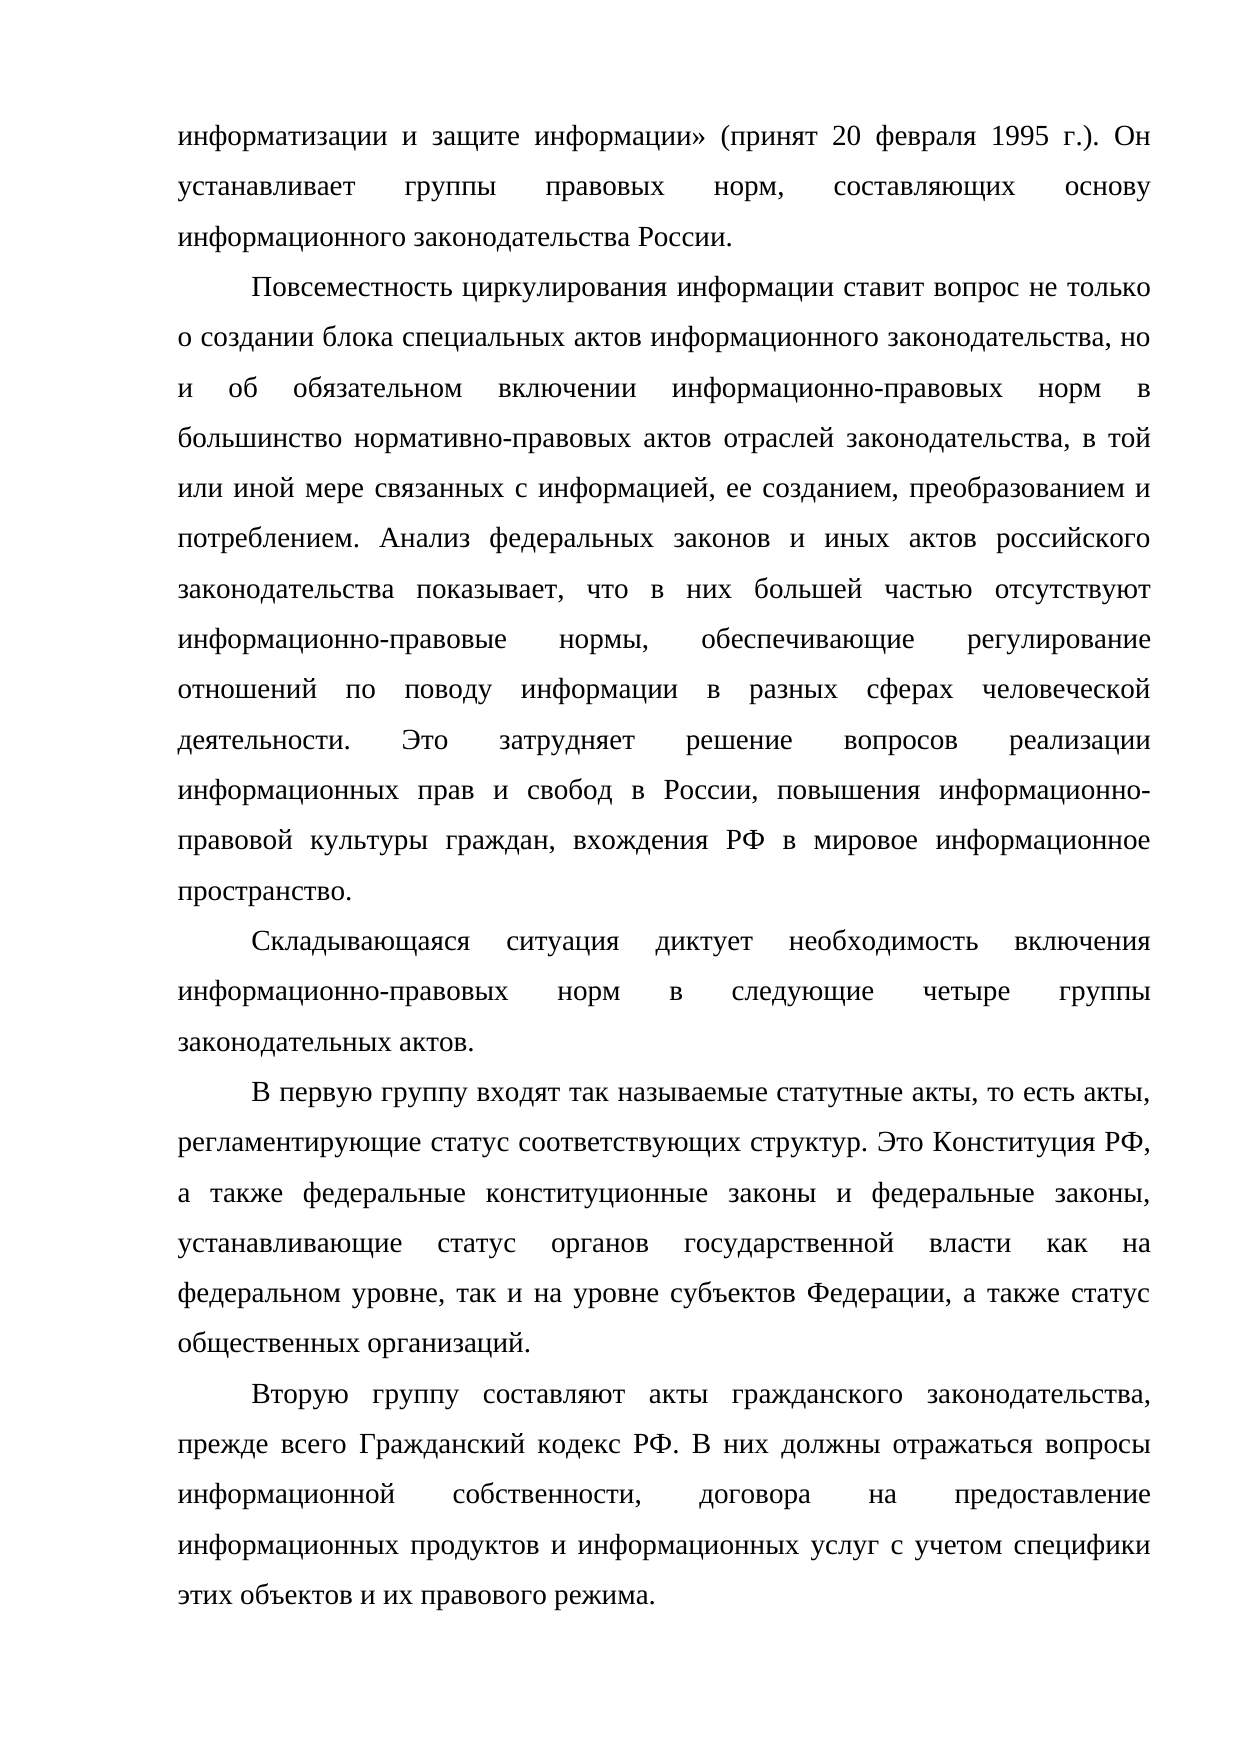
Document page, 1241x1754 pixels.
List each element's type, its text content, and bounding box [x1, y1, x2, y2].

text Складывающаяся ситуация диктует необходимость включения информационно-правовых норм в следующие четыре группы законодательных актов. [177, 923, 1152, 1057]
text В первую группу входят так называемые статутные акты, то есть акты, регламентирующие статус соответствующих структур. Это Конституция РФ, а также федеральные конституционные законы и федеральные законы, устанавливающие статус органов государственной власти как на федеральном уровне, так и на уровне субъектов Федерации, а также статус общественных организаций. [177, 1074, 1152, 1359]
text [177, 118, 1152, 252]
text Вторую группу составляют акты гражданского законодательства, прежде всего Гражданский кодекс РФ. В них должны отражаться вопросы информационной собственности, договора на предоставление информационных продуктов и информационных услуг с учетом специфики этих объектов и их правового режима. [177, 1376, 1152, 1611]
text Повсеместность циркулирования информации ставит вопрос не только о создании блока специальных актов информационного законодательства, но и об обязательном включении информационно-правовых норм в большинство нормативно-правовых актов отраслей законодательства, в той или иной мере связанных с информацией, ее созданием, преобразованием и потреблением. Анализ федеральных законов и иных актов российского законодательства показывает, что в них большей частью отсутствуют информационно-правовые нормы, обеспечивающие регулирование отношений по поводу информации в разных сферах человеческой деятельности. Это затрудняет решение вопросов реализации информационных прав и свобод в России, повышения информационно-правовой культуры граждан, вхождения РФ в мировое информационное пространство. [177, 269, 1152, 906]
